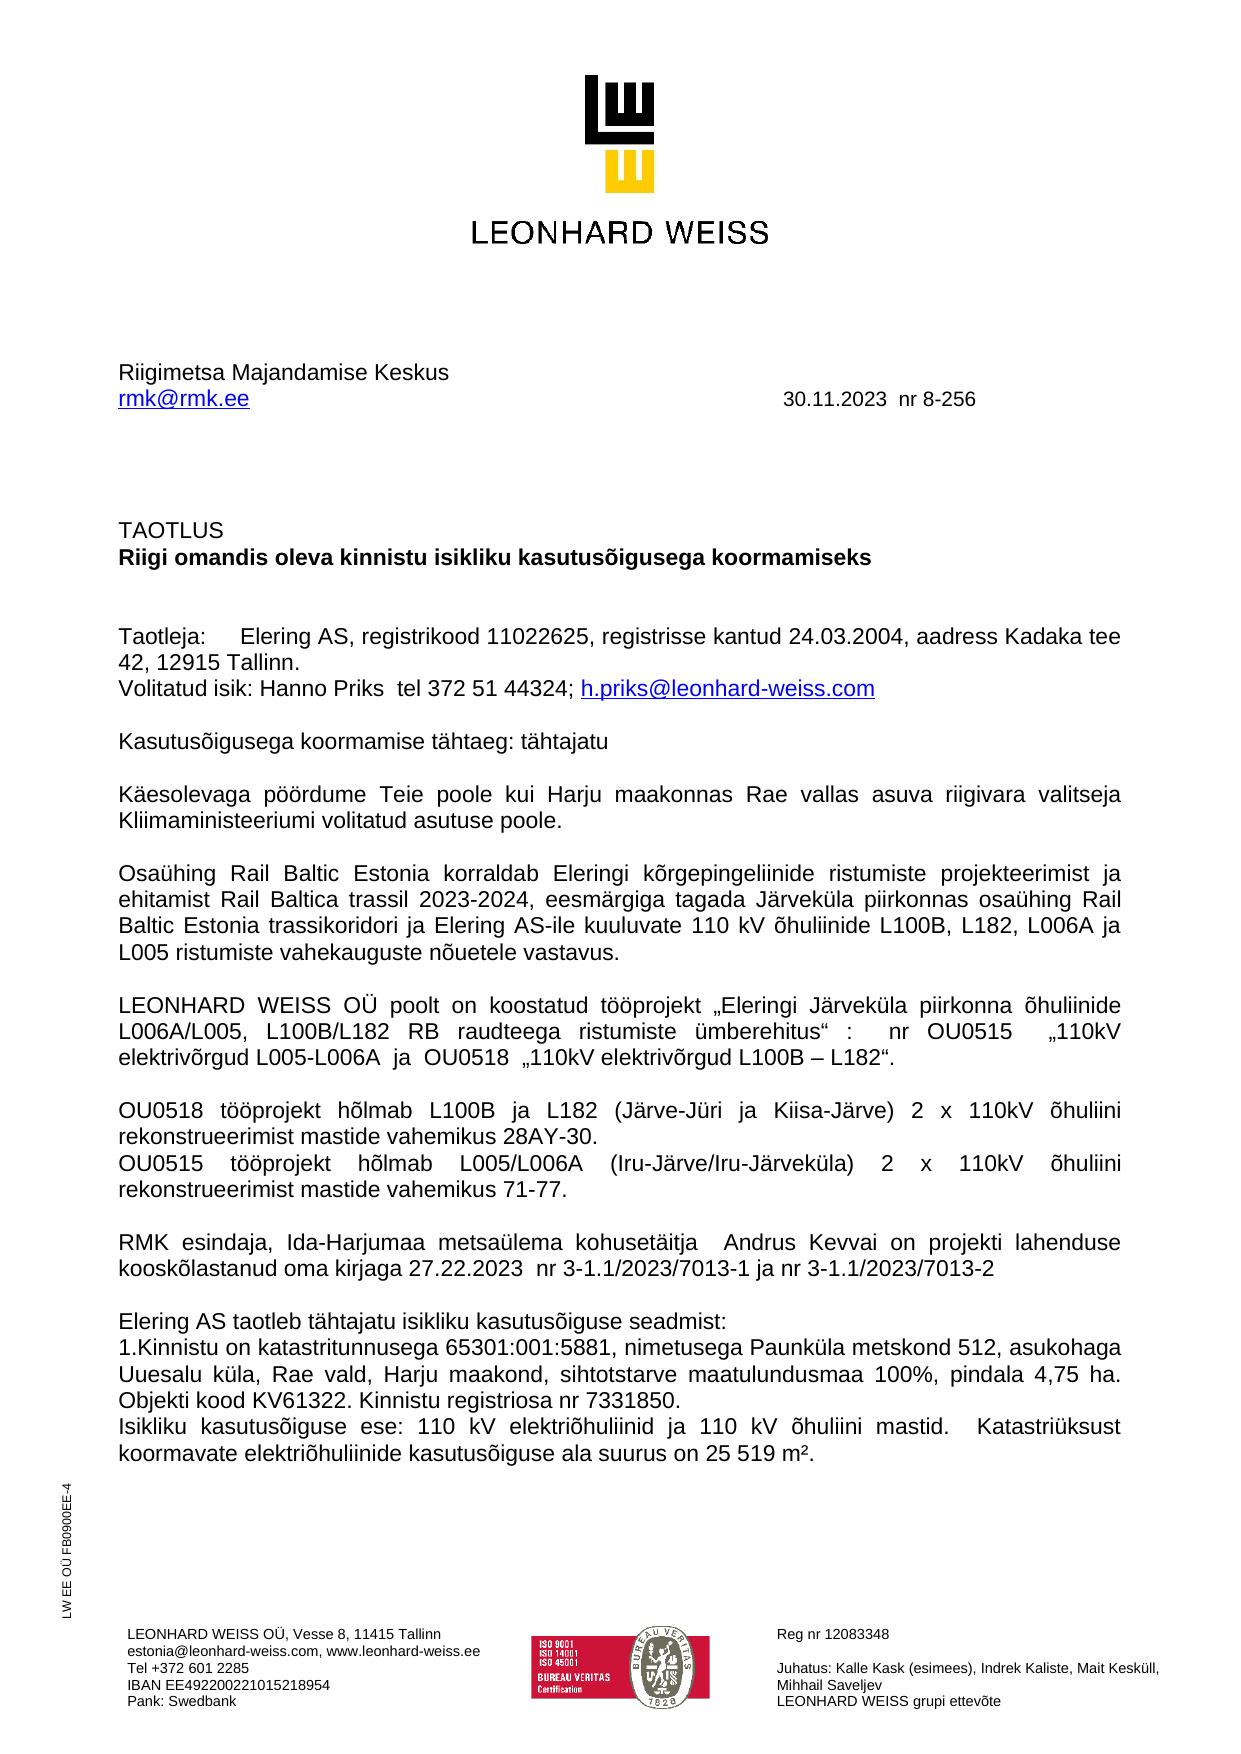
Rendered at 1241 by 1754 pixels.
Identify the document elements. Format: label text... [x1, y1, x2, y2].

text RMK esindaja, Ida-Harjumaa metsaülema kohusetäitja Andrus Kevvai on projekti lahenduse kooskõlastanud oma kirjaga 27.22.2023 nr 3-1.1/2023/7013-1 ja nr 3-1.1/2023/7013-2 [118, 1229, 1122, 1281]
text Kasutusõigusega koormamise tähtaeg: tähtajatu [118, 728, 1122, 754]
picture [531, 1626, 710, 1709]
text Isikliku kasutusõiguse ese: 110 kV elektriõhuliinid ja 110 kV õhuliini mastid. Katastriüksust koormavate elektriõhuliinide kasutusõiguse ala suurus on 25 519 m². [118, 1413, 1122, 1466]
text Riigimetsa Majandamise Keskus [118, 359, 1122, 385]
picture [472, 75, 768, 244]
text 1.Kinnistu on katastritunnusega 65301:001:5881, nimetusega Paunküla metskond 512, asukohaga Uuesalu küla, Rae vald, Harju maakond, sihtotstarve maatulundusmaa 100%, pindala 4,75 ha. Objekti kood KV61322. Kinnistu registriosa nr 7331850. [118, 1334, 1122, 1413]
text Volitatud isik: Hanno Priks tel 372 51 44324; h.priks@leonhard-weiss.com [118, 675, 1122, 702]
text Elering AS taotleb tähtajatu isikliku kasutusõiguse seadmist: [118, 1308, 1122, 1334]
text OU0515 tööprojekt hõlmab L005/L006A (Iru-Järve/Iru-Järveküla) 2 x 110kV õhuliini rekonstrueerimist mastide vahemikus 71-77. [118, 1150, 1122, 1202]
text rmk@rmk.ee 30.11.2023 nr 8-256 [118, 385, 1122, 412]
text OU0518 tööprojekt hõlmab L100B ja L182 (Järve-Jüri ja Kiisa-Järve) 2 x 110kV õhuliini rekonstrueerimist mastide vahemikus 28AY-30. [118, 1097, 1122, 1150]
text TAOTLUS [118, 517, 1122, 543]
text Taotleja: Elering AS, registrikood 11022625, registrisse kantud 24.03.2004, aadress Kadaka tee 42, 12915 Tallinn. [118, 623, 1122, 675]
text Riigi omandis oleva kinnistu isikliku kasutusõigusega koormamiseks [118, 543, 1122, 570]
text Osaühing Rail Baltic Estonia korraldab Eleringi kõrgepingeliinide ristumiste projekteerimist ja ehitamist Rail Baltica trassil 2023-2024, eesmärgiga tagada Järveküla piirkonnas osaühing Rail Baltic Estonia trassikoridori ja Elering AS-ile kuuluvate 110 kV õhuliinide L100B, L182, L006A ja L005 ristumiste vahekauguste nõuetele vastavus. [118, 860, 1122, 965]
text LEONHARD WEISS OÜ poolt on koostatud tööprojekt „Eleringi Järveküla piirkonna õhuliinide L006A/L005, L100B/L182 RB raudteega ristumiste ümberehitus“ : nr OU0515 „110kV elektrivõrgud L005-L006A ja OU0518 „110kV elektrivõrgud L100B – L182“. [118, 992, 1122, 1071]
text Käesolevaga pöördume Teie poole kui Harju maakonnas Rae vallas asuva riigivara valitseja Kliimaministeeriumi volitatud asutuse poole. [118, 781, 1122, 833]
